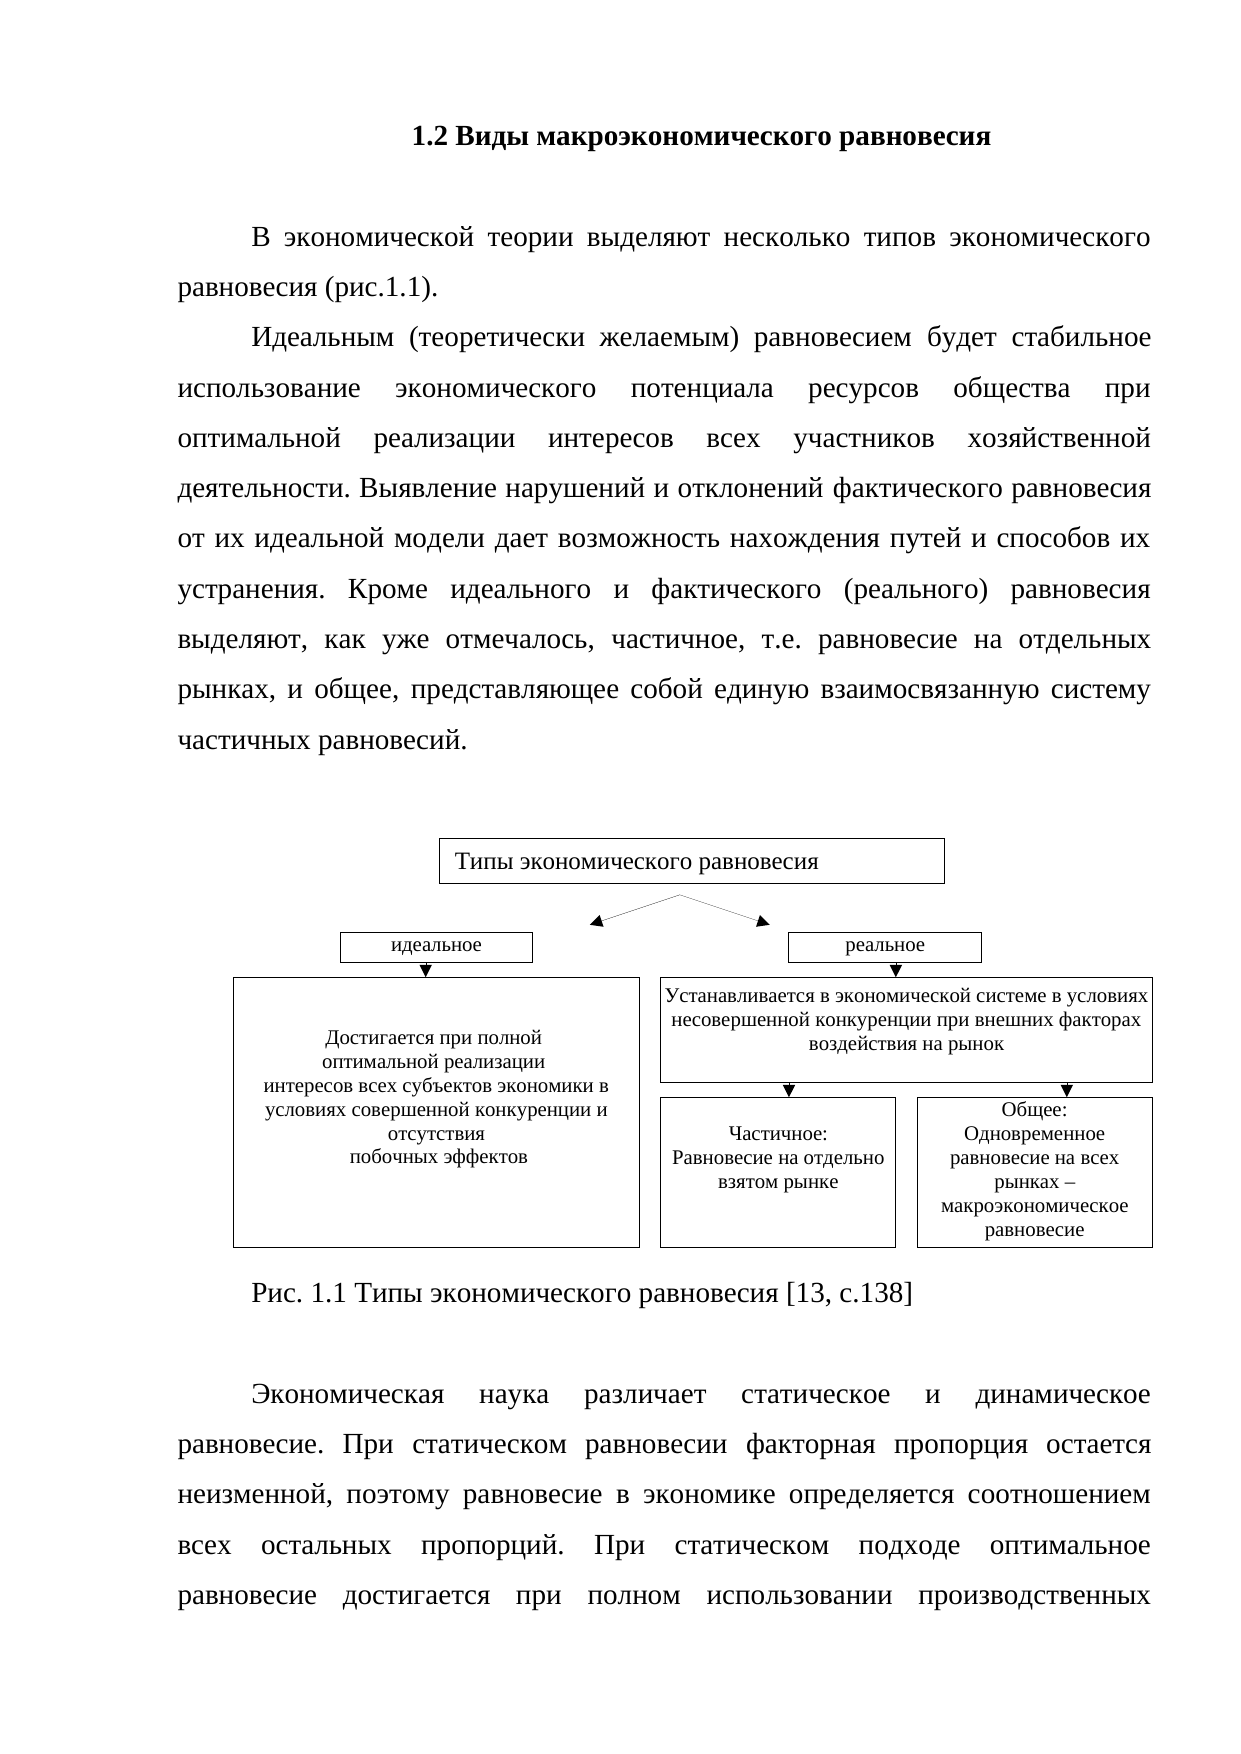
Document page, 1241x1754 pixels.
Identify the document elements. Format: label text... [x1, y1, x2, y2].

text В экономической теории выделяют несколько типов экономического равновесия (рис.1.1). [177, 219, 1152, 303]
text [177, 1376, 1152, 1611]
text Идеальным (теоретически желаемым) равновесием будет стабильное использование экономического потенциала ресурсов общества при оптимальной реализации интересов всех участников хозяйственной деятельности. Выявление нарушений и отклонений фактического равновесия от их идеальной модели дает возможность нахождения путей и способов их устранения. Кроме идеального и фактического (реального) равновесия выделяют, как уже отмечалось, частичное, т.е. равновесие на отдельных рынках, и общее, представляющее собой единую взаимосвязанную систему частичных равновесий. [177, 319, 1152, 755]
text Рис. 1.1 Типы экономического равновесия [13, с.138] [177, 1275, 1152, 1309]
text 1.2 Виды макроэкономического равновесия [177, 118, 1152, 152]
